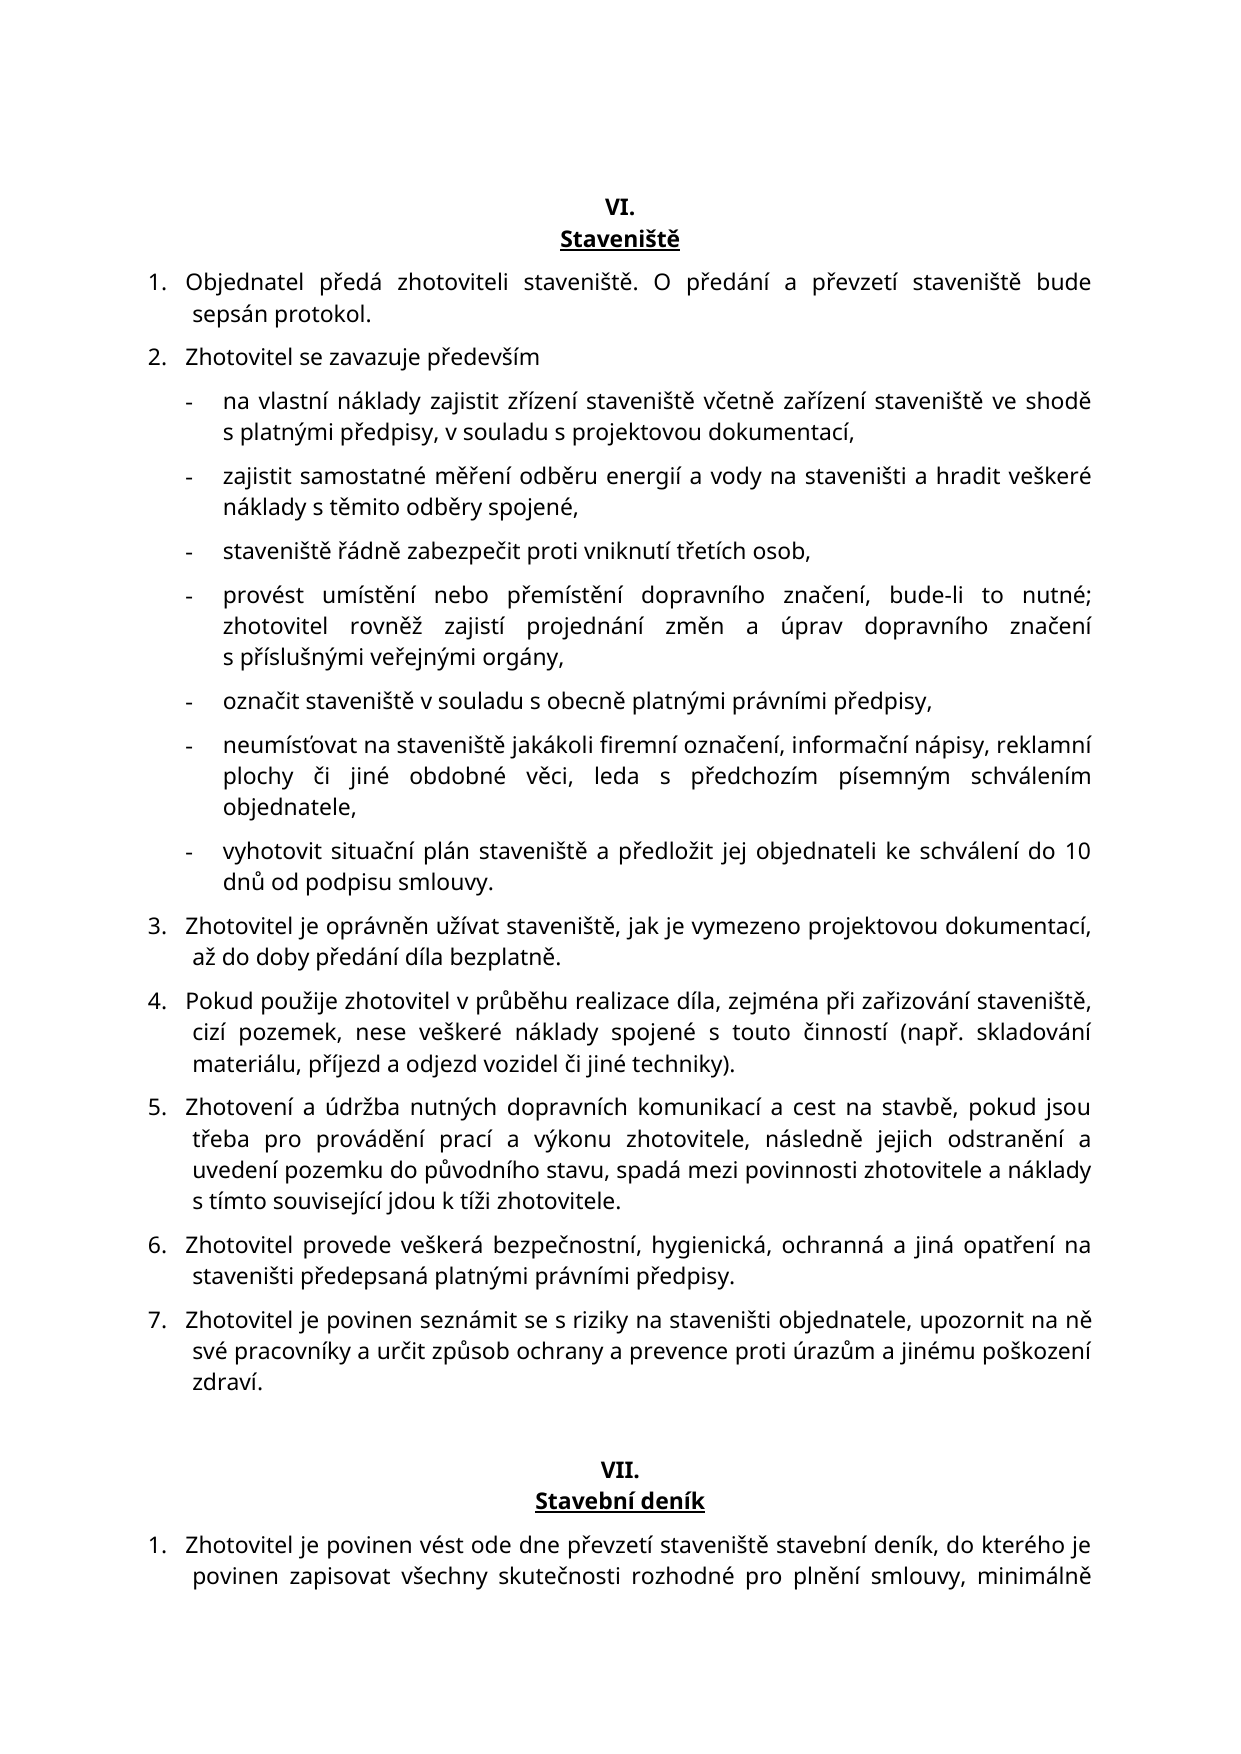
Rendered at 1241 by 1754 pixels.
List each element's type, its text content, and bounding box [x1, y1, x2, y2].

list vyhotovit situační plán staveniště a předložit jej objednateli ke schválení do 10 dnů od podpisu smlouvy. [185, 835, 1093, 898]
text VII. [148, 1454, 1093, 1485]
text Stavební deník [148, 1485, 1093, 1516]
list staveniště řádně zabezpečit proti vniknutí třetích osob, [185, 535, 1093, 566]
text Staveniště [148, 223, 1093, 254]
list Zhotovení a údržba nutných dopravních komunikací a cest na stavbě, pokud jsou třeba pro provádění prací a výkonu zhotovitele, následně jejich odstranění a uvedení pozemku do původního stavu, spadá mezi povinnosti zhotovitele a náklady s tímto související jdou k tíži zhotovitele. [148, 1091, 1093, 1216]
text VI. [148, 191, 1093, 223]
list neumísťovat na staveniště jakákoli firemní označení, informační nápisy, reklamní plochy či jiné obdobné věci, leda s předchozím písemným schválením objednatele, [185, 729, 1093, 823]
list Zhotovitel provede veškerá bezpečnostní, hygienická, ochranná a jiná opatření na staveništi předepsaná platnými právními předpisy. [148, 1229, 1093, 1291]
list Zhotovitel se zavazuje především [148, 341, 1093, 373]
list Zhotovitel je povinen seznámit se s riziky na staveništi objednatele, upozornit na ně své pracovníky a určit způsob ochrany a prevence proti úrazům a jinému poškození zdraví. [148, 1304, 1093, 1398]
list na vlastní náklady zajistit zřízení staveniště včetně zařízení staveniště ve shodě s platnými předpisy, v souladu s projektovou dokumentací, [185, 385, 1093, 448]
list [148, 1529, 1093, 1591]
list provést umístění nebo přemístění dopravního značení, bude-li to nutné; zhotovitel rovněž zajistí projednání změn a úprav dopravního značení s příslušnými veřejnými orgány, [185, 579, 1093, 673]
list Pokud použije zhotovitel v průběhu realizace díla, zejména při zařizování staveniště, cizí pozemek, nese veškeré náklady spojené s touto činností (např. skladování materiálu, příjezd a odjezd vozidel či jiné techniky). [148, 985, 1093, 1079]
list Zhotovitel je oprávněn užívat staveniště, jak je vymezeno projektovou dokumentací, až do doby předání díla bezplatně. [148, 910, 1093, 973]
list zajistit samostatné měření odběru energií a vody na staveništi a hradit veškeré náklady s těmito odběry spojené, [185, 460, 1093, 523]
list Objednatel předá zhotoviteli staveniště. O předání a převzetí staveniště bude sepsán protokol. [148, 266, 1093, 329]
list označit staveniště v souladu s obecně platnými právními předpisy, [185, 685, 1093, 716]
